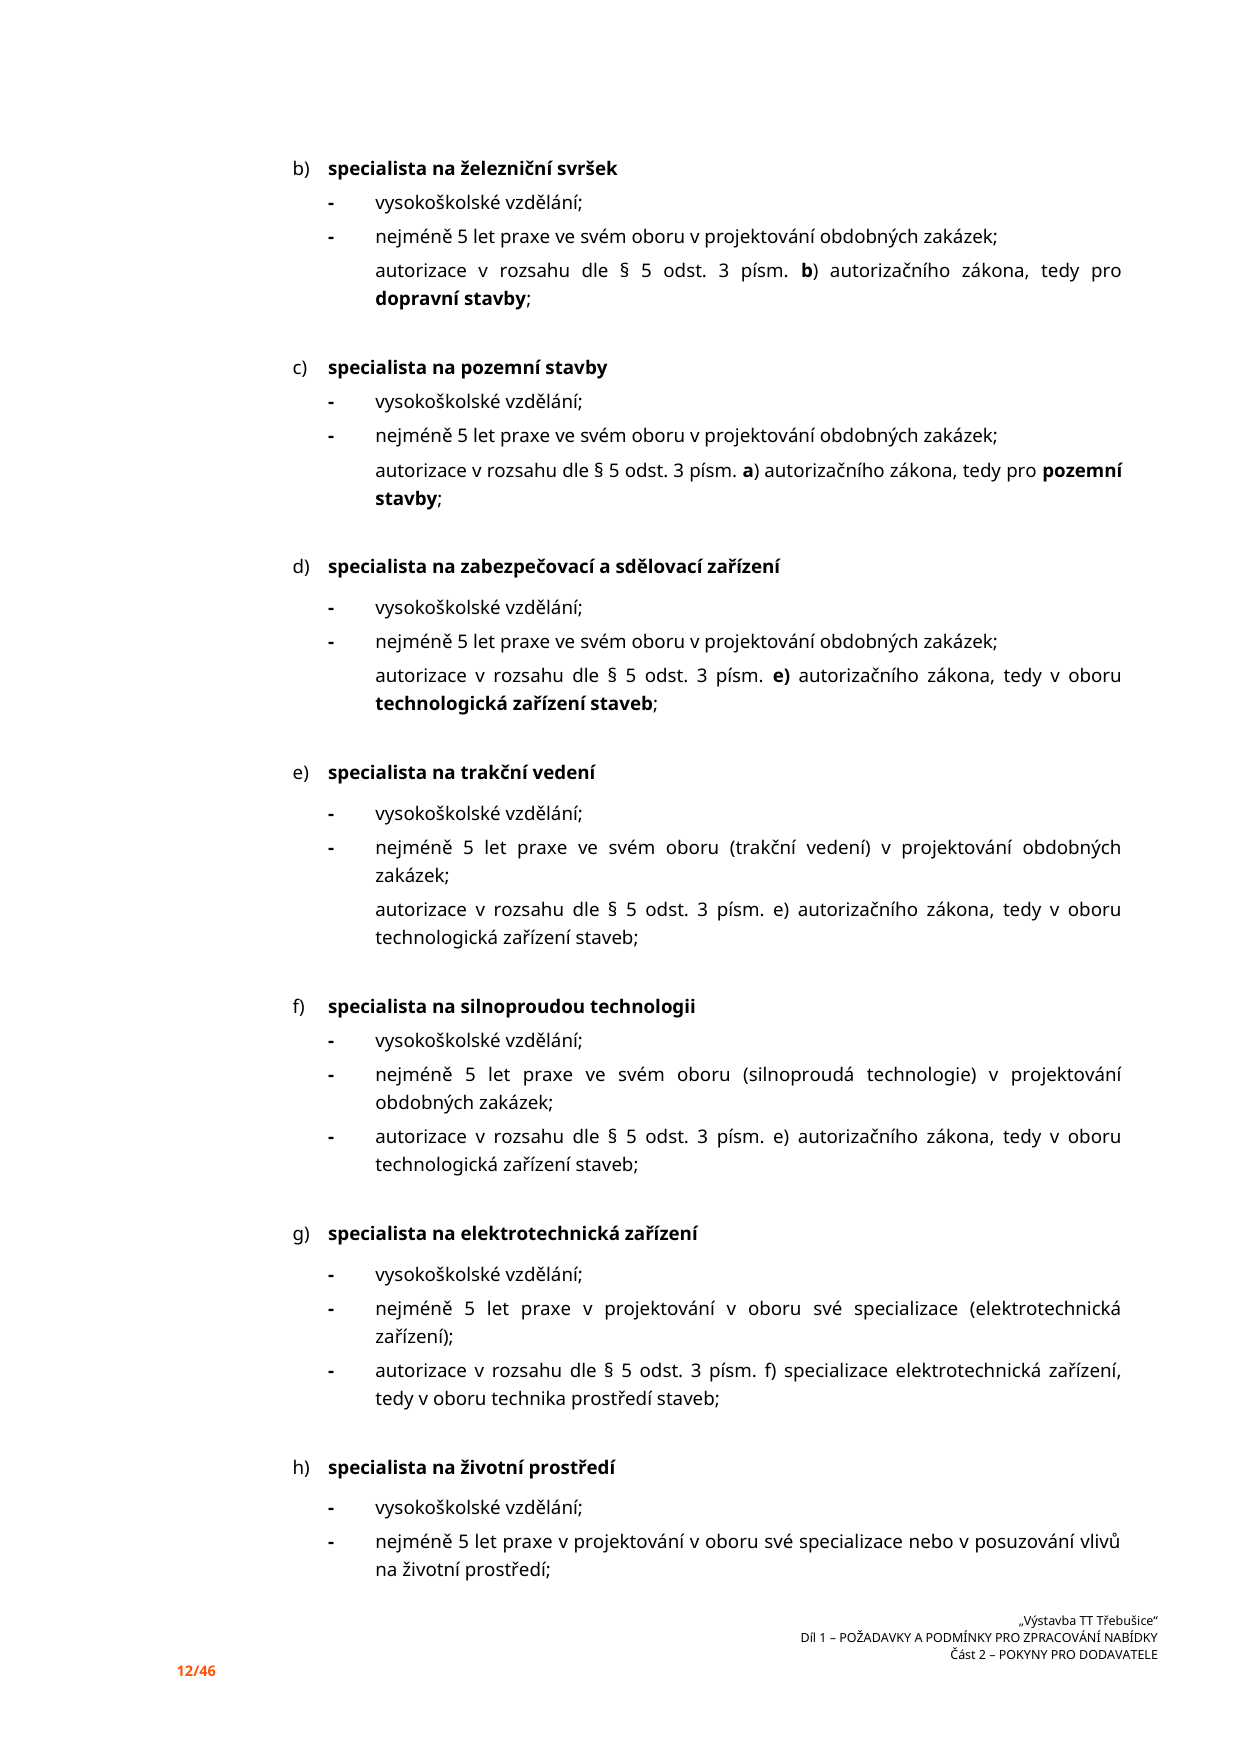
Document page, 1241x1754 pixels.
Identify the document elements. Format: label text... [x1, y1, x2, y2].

list specialista na elektrotechnická zařízení [292, 1220, 1122, 1246]
text vysokoškolské vzdělání; [328, 800, 1122, 825]
text vysokoškolské vzdělání; [328, 189, 1122, 215]
text vysokoškolské vzdělání; [328, 388, 1122, 414]
text vysokoškolské vzdělání; [328, 1494, 1122, 1520]
list autorizace v rozsahu dle § 5 odst. 3 písm. e) autorizačního zákona, tedy v oboru technologická zařízení staveb; [375, 663, 1122, 716]
text vysokoškolské vzdělání; [328, 1027, 1122, 1053]
text nejméně 5 let praxe ve svém oboru (silnoproudá technologie) v projektování obdobných zakázek; [328, 1061, 1122, 1115]
list autorizace v rozsahu dle § 5 odst. 3 písm. b) autorizačního zákona, tedy pro dopravní stavby; [375, 258, 1122, 311]
text nejméně 5 let praxe v projektování v oboru své specializace (elektrotechnická zařízení); [328, 1295, 1122, 1349]
text nejméně 5 let praxe ve svém oboru (trakční vedení) v projektování obdobných zakázek; [328, 834, 1122, 888]
text nejméně 5 let praxe ve svém oboru v projektování obdobných zakázek; [328, 223, 1122, 249]
text nejméně 5 let praxe v projektování v oboru své specializace nebo v posuzování vlivů na životní prostředí; [328, 1529, 1122, 1582]
list specialista na silnoproudou technologii [292, 993, 1122, 1018]
list autorizace v rozsahu dle § 5 odst. 3 písm. e) autorizačního zákona, tedy v oboru technologická zařízení staveb; [375, 896, 1122, 950]
list specialista na trakční vedení [292, 759, 1122, 785]
list specialista na pozemní stavby [292, 354, 1122, 380]
list specialista na železniční svršek [292, 155, 1122, 180]
list specialista na životní prostředí [292, 1454, 1122, 1479]
list specialista na zabezpečovací a sdělovací zařízení [292, 554, 1122, 579]
text vysokoškolské vzdělání; [328, 1261, 1122, 1286]
text autorizace v rozsahu dle § 5 odst. 3 písm. e) autorizačního zákona, tedy v oboru technologická zařízení staveb; [328, 1124, 1122, 1177]
text nejméně 5 let praxe ve svém oboru v projektování obdobných zakázek; [328, 423, 1122, 448]
text nejméně 5 let praxe ve svém oboru v projektování obdobných zakázek; [328, 628, 1122, 654]
list autorizace v rozsahu dle § 5 odst. 3 písm. a) autorizačního zákona, tedy pro pozemní stavby; [375, 457, 1122, 511]
text autorizace v rozsahu dle § 5 odst. 3 písm. f) specializace elektrotechnická zařízení, tedy v oboru technika prostředí staveb; [328, 1357, 1122, 1411]
text vysokoškolské vzdělání; [328, 594, 1122, 620]
